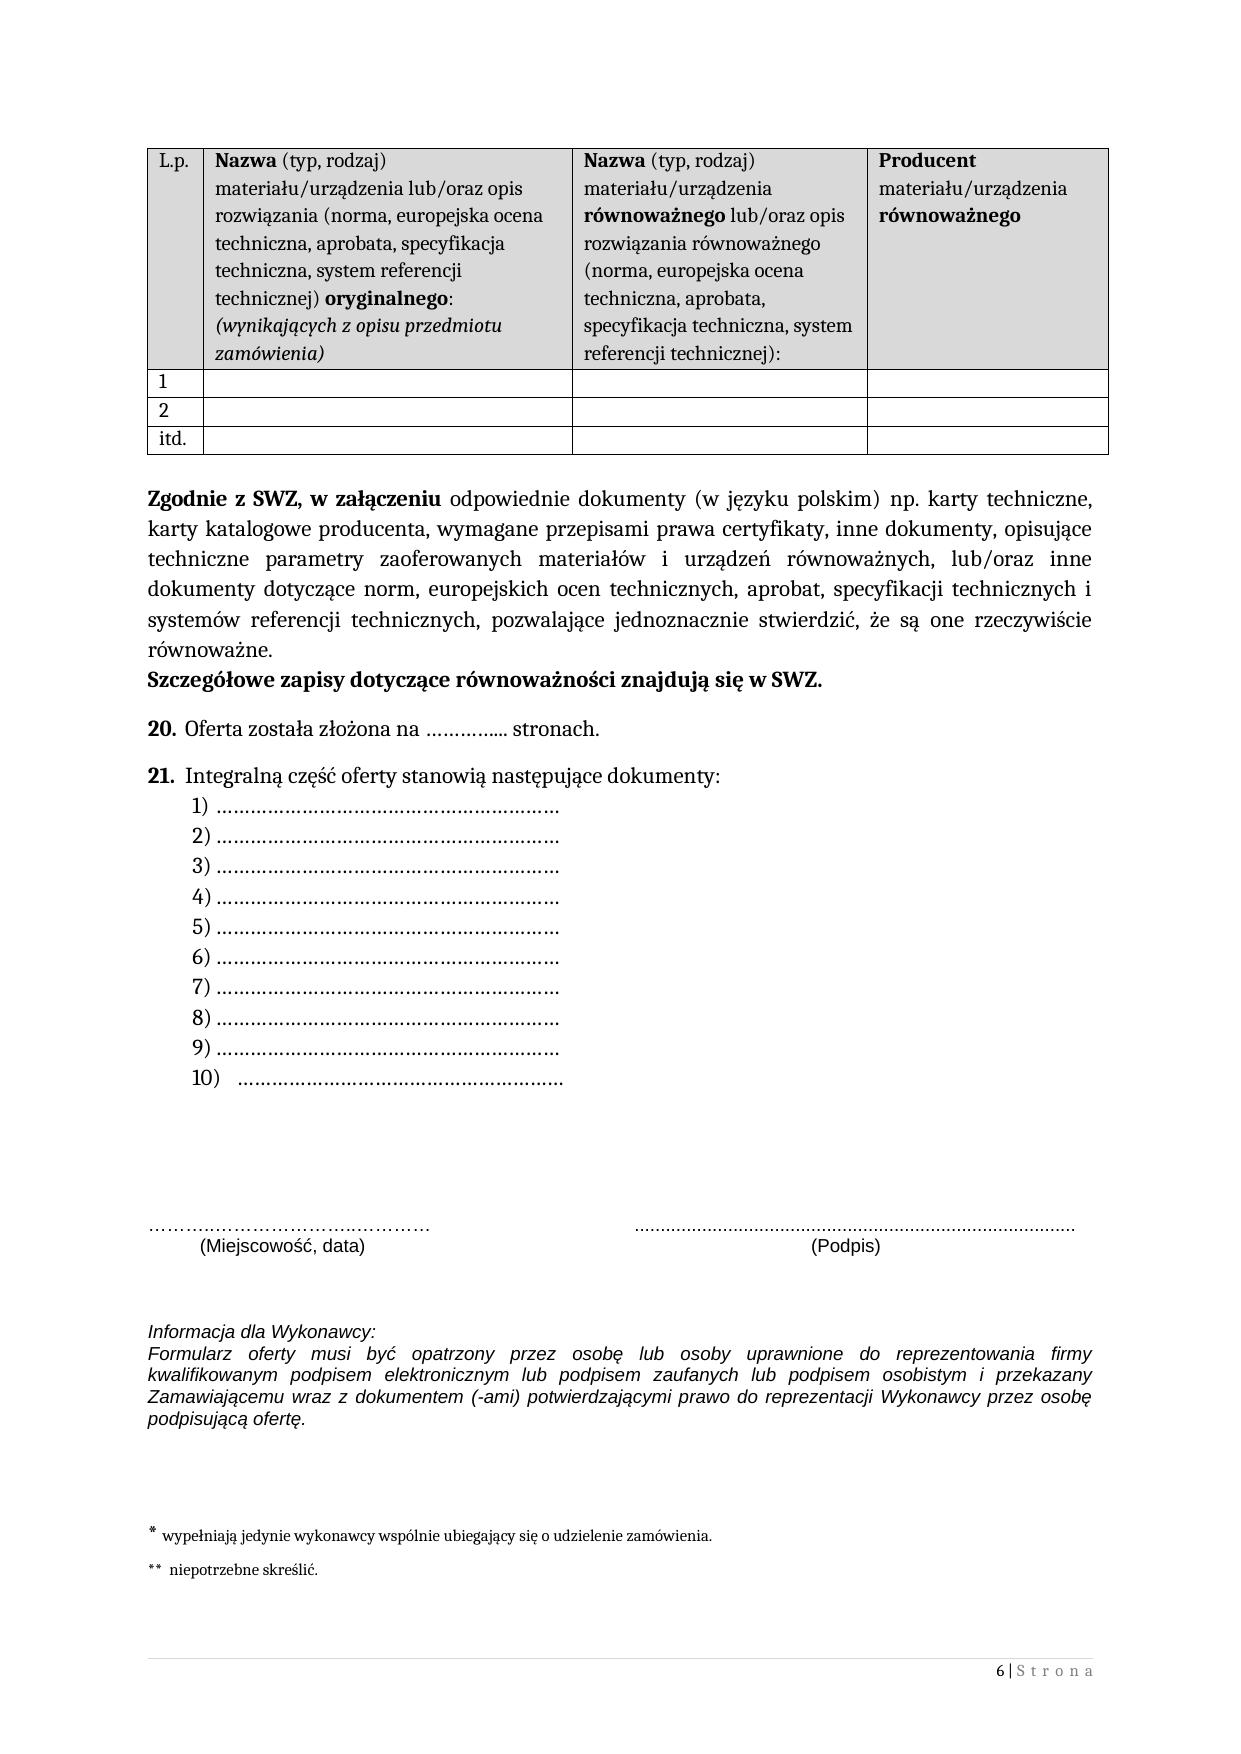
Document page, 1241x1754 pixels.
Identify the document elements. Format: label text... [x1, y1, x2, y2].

table_cell [204, 398, 572, 426]
text Informacja dla Wykonawcy: [148, 1321, 1093, 1343]
table_cell [204, 370, 572, 397]
table_cell [204, 427, 572, 454]
text ** niepotrzebne skreślić. [148, 1561, 1093, 1580]
list …………………………………………………… [192, 974, 1093, 1000]
table_cell [868, 427, 1108, 454]
list …………………………………………………… [192, 914, 1093, 940]
list …………………………………………………… [192, 944, 1093, 970]
table_cell [573, 398, 867, 426]
table_cell Nazwa (typ, rodzaj) materiału/urządzenia lub/oraz opis rozwiązania (norma, europejska ocena techniczna, aprobata, specyfikacja techniczna, system referencji technicznej) oryginalnego: (wynikających z opisu przedmiotu zamówienia) [204, 149, 572, 369]
table_cell Nazwa (typ, rodzaj) materiału/urządzenia równoważnego lub/oraz opis rozwiązania równoważnego (norma, europejska ocena techniczna, aprobata, specyfikacja techniczna, system referencji technicznej): [573, 149, 867, 369]
text ………..…………………..………… ..................................................................................... [148, 1213, 1093, 1235]
table_cell Producent materiału/urządzenia równoważnego [868, 149, 1108, 369]
list …………………………………………………… [192, 823, 1093, 849]
list …………………………………………………… [192, 1004, 1093, 1031]
table_cell 2 [148, 398, 203, 426]
list …………………………………………………… [192, 883, 1093, 910]
table_cell [573, 427, 867, 454]
list Integralną część oferty stanowią następujące dokumenty: [148, 763, 1093, 789]
text * wypełniają jedynie wykonawcy wspólnie ubiegający się o udzielenie zamówienia. [148, 1521, 1093, 1547]
text Szczegółowe zapisy dotyczące równoważności znajdują się w SWZ. [148, 667, 1093, 693]
list Oferta została złożona na …………... stronach. [148, 716, 1093, 742]
list …………………………………………………… [192, 1034, 1093, 1061]
table_cell [868, 370, 1108, 397]
table_cell itd. [148, 427, 203, 454]
text (Miejscowość, data) (Podpis) [148, 1235, 1093, 1256]
text Zgodnie z SWZ, w załączeniu odpowiednie dokumenty (w języku polskim) np. karty techniczne, karty katalogowe producenta, wymagane przepisami prawa certyfikaty, inne dokumenty, opisujące techniczne parametry zaoferowanych materiałów i urządzeń równoważnych, lub/oraz inne dokumenty dotyczące norm, europejskich ocen technicznych, aprobat, specyfikacji technicznych i systemów referencji technicznych, pozwalające jednoznacznie stwierdzić, że są one rzeczywiście równoważne. [148, 486, 1093, 663]
table_cell [573, 370, 867, 397]
table_cell 1 [148, 370, 203, 397]
table_cell [868, 398, 1108, 426]
table_cell L.p. [148, 149, 203, 369]
text Formularz oferty musi być opatrzony przez osobę lub osoby uprawnione do reprezentowania firmy kwalifikowanym podpisem elektronicznym lub podpisem zaufanych lub podpisem osobistym i przekazany Zamawiającemu wraz z dokumentem (-ami) potwierdzającymi prawo do reprezentacji Wykonawcy przez osobę podpisującą ofertę. [148, 1343, 1093, 1429]
list …………………………………………………… [192, 793, 1093, 819]
list …………………………………………………… [192, 853, 1093, 879]
list ………………………………………………… [192, 1065, 1093, 1091]
